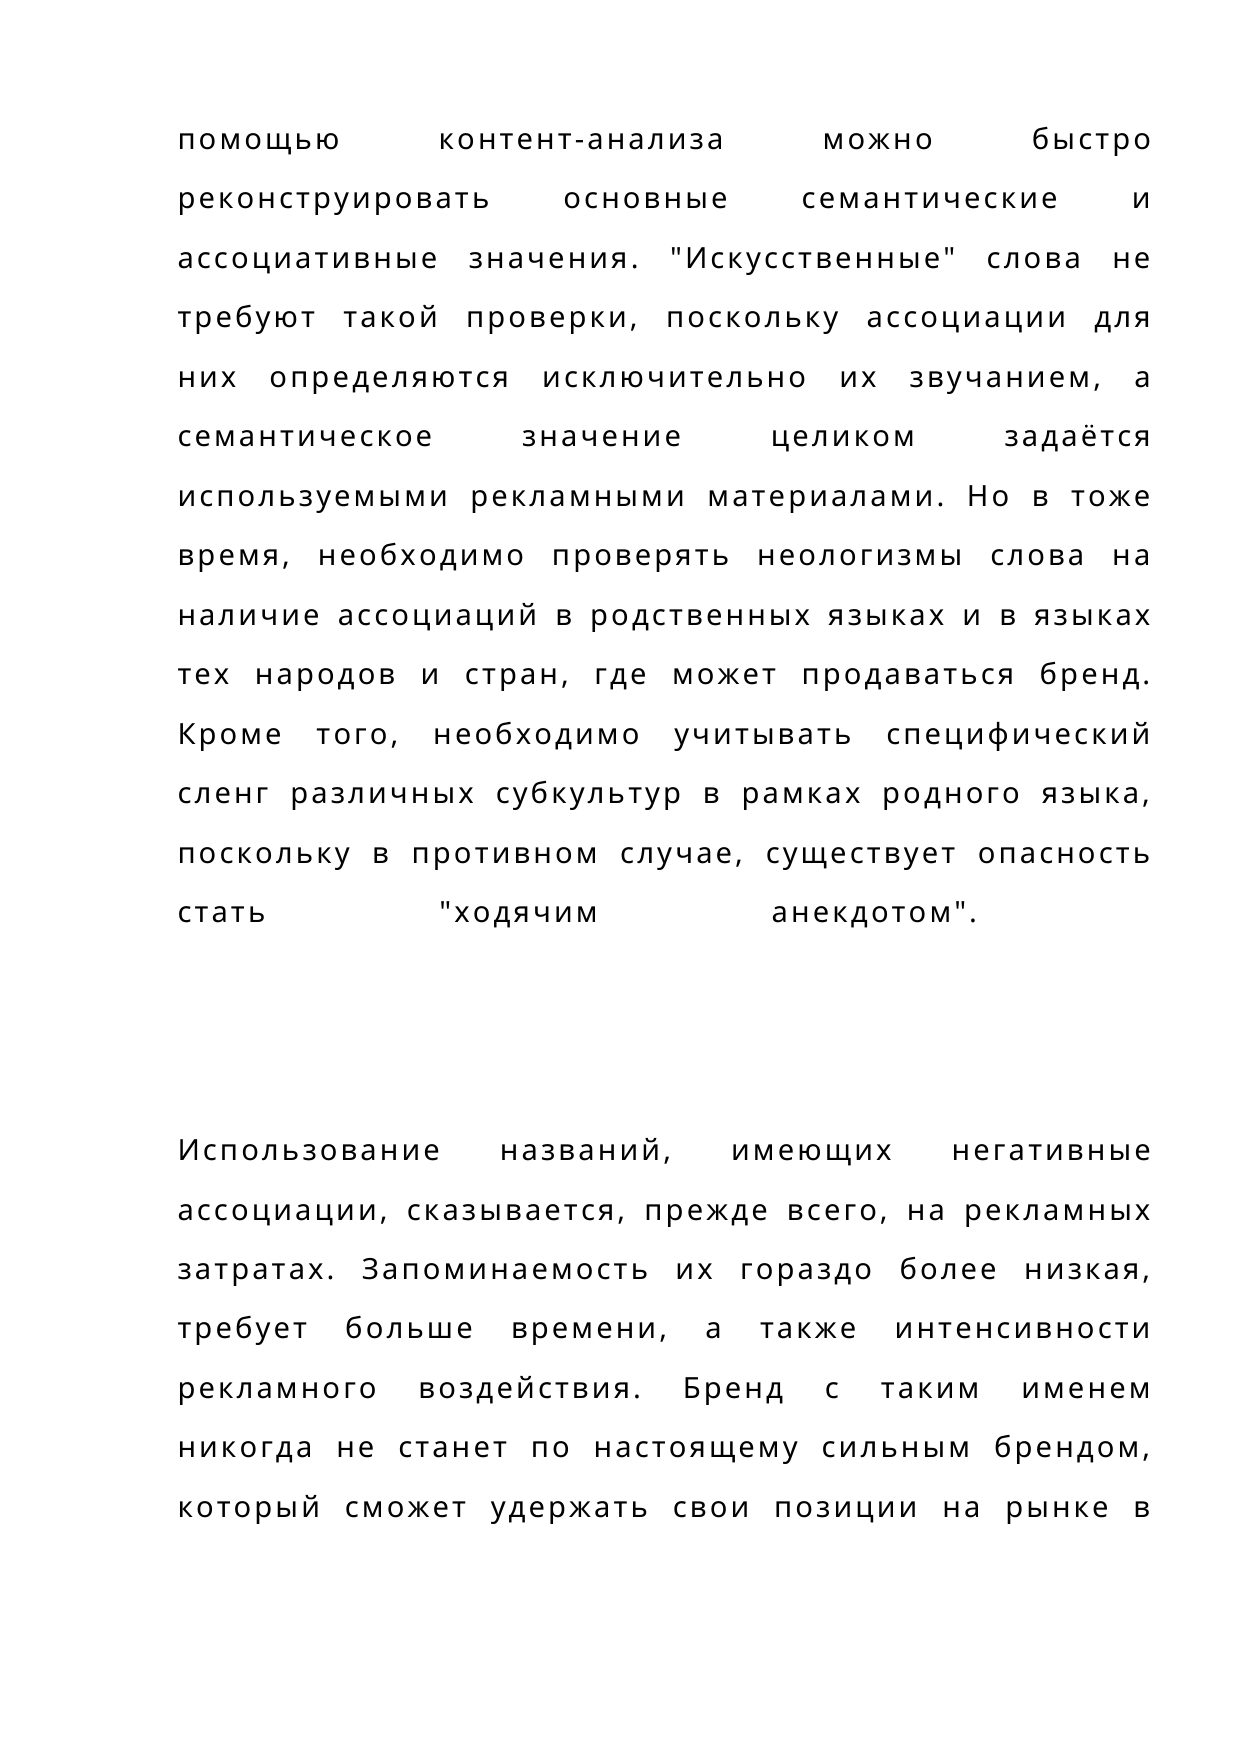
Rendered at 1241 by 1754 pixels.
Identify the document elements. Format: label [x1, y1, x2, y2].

text [177, 118, 1152, 1526]
